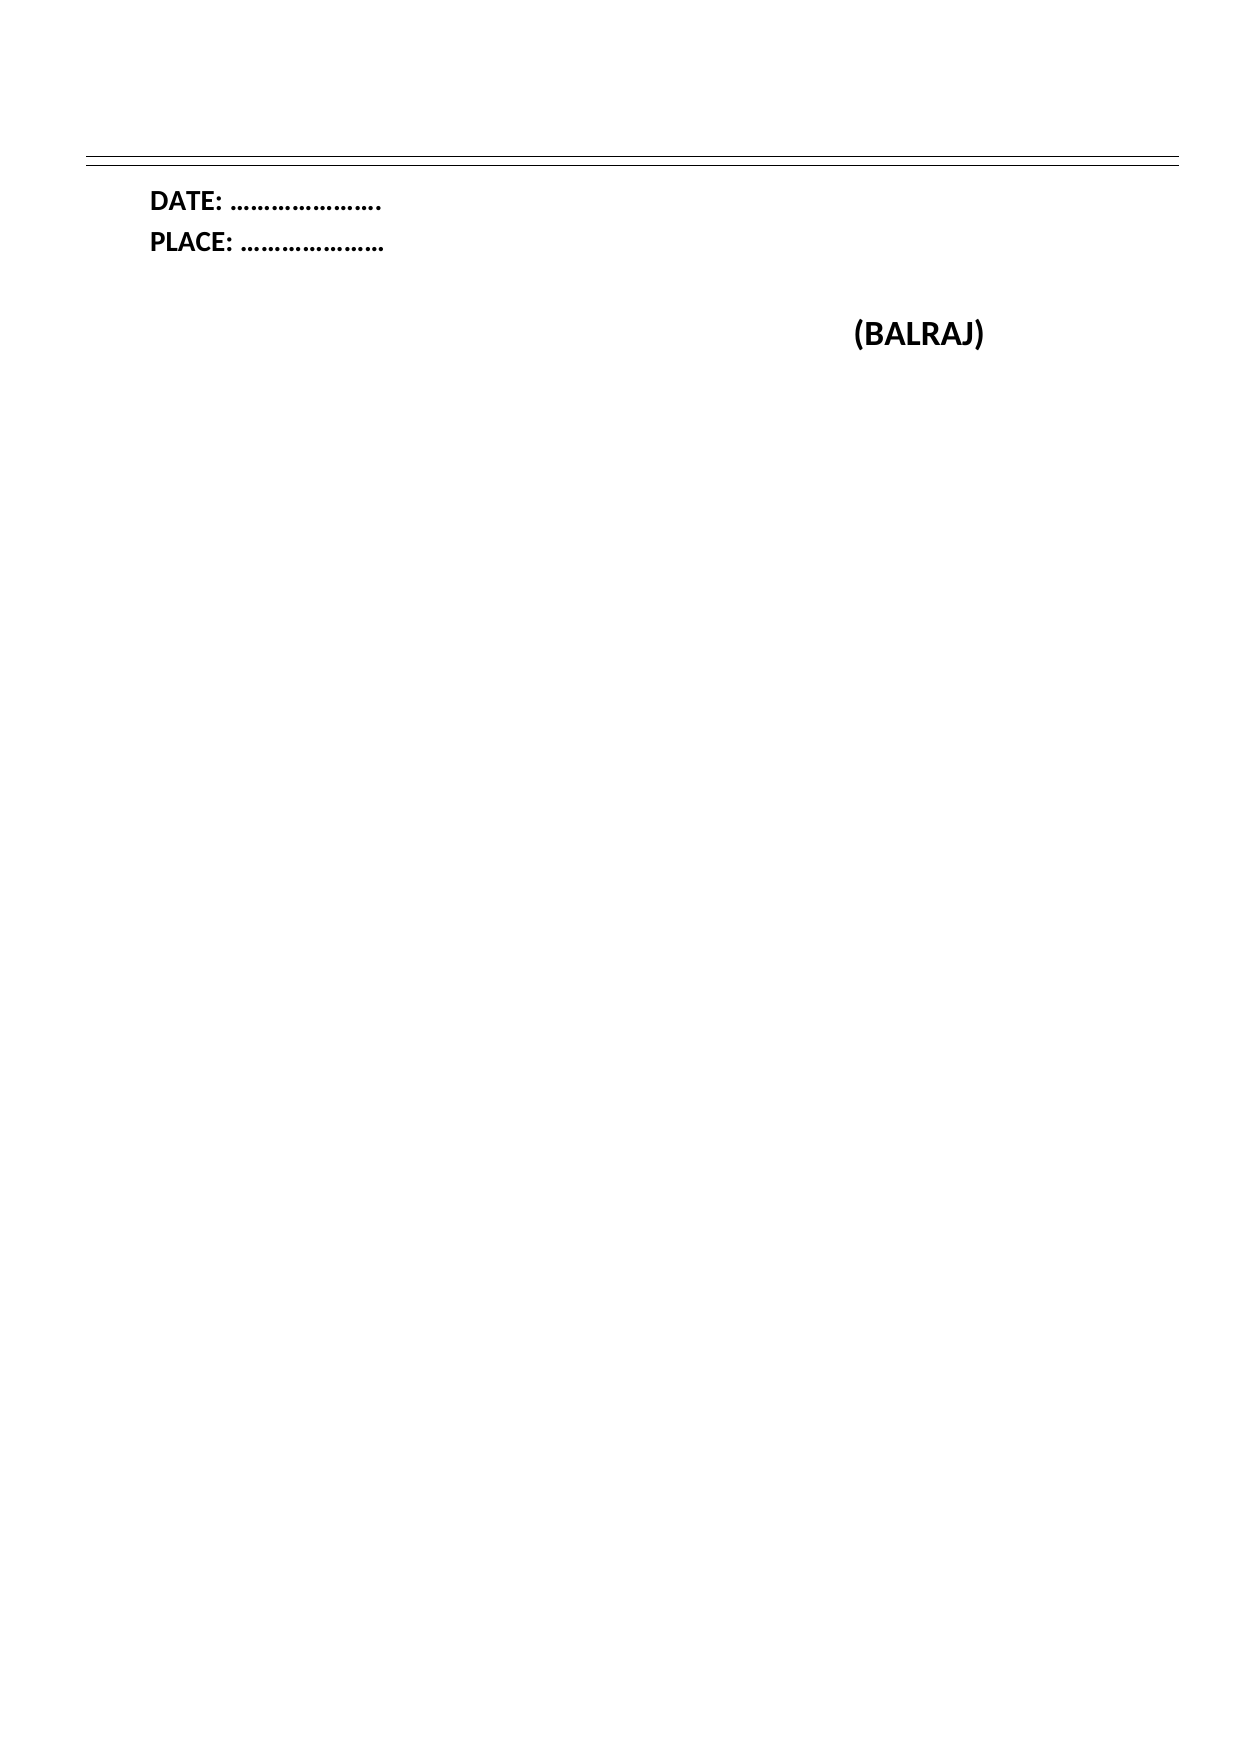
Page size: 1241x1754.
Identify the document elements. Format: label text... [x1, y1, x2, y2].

text (BALRAJ) [150, 311, 1090, 354]
text DATE: …………………. [150, 182, 1090, 218]
text PLACE: ………………… [150, 223, 1090, 259]
